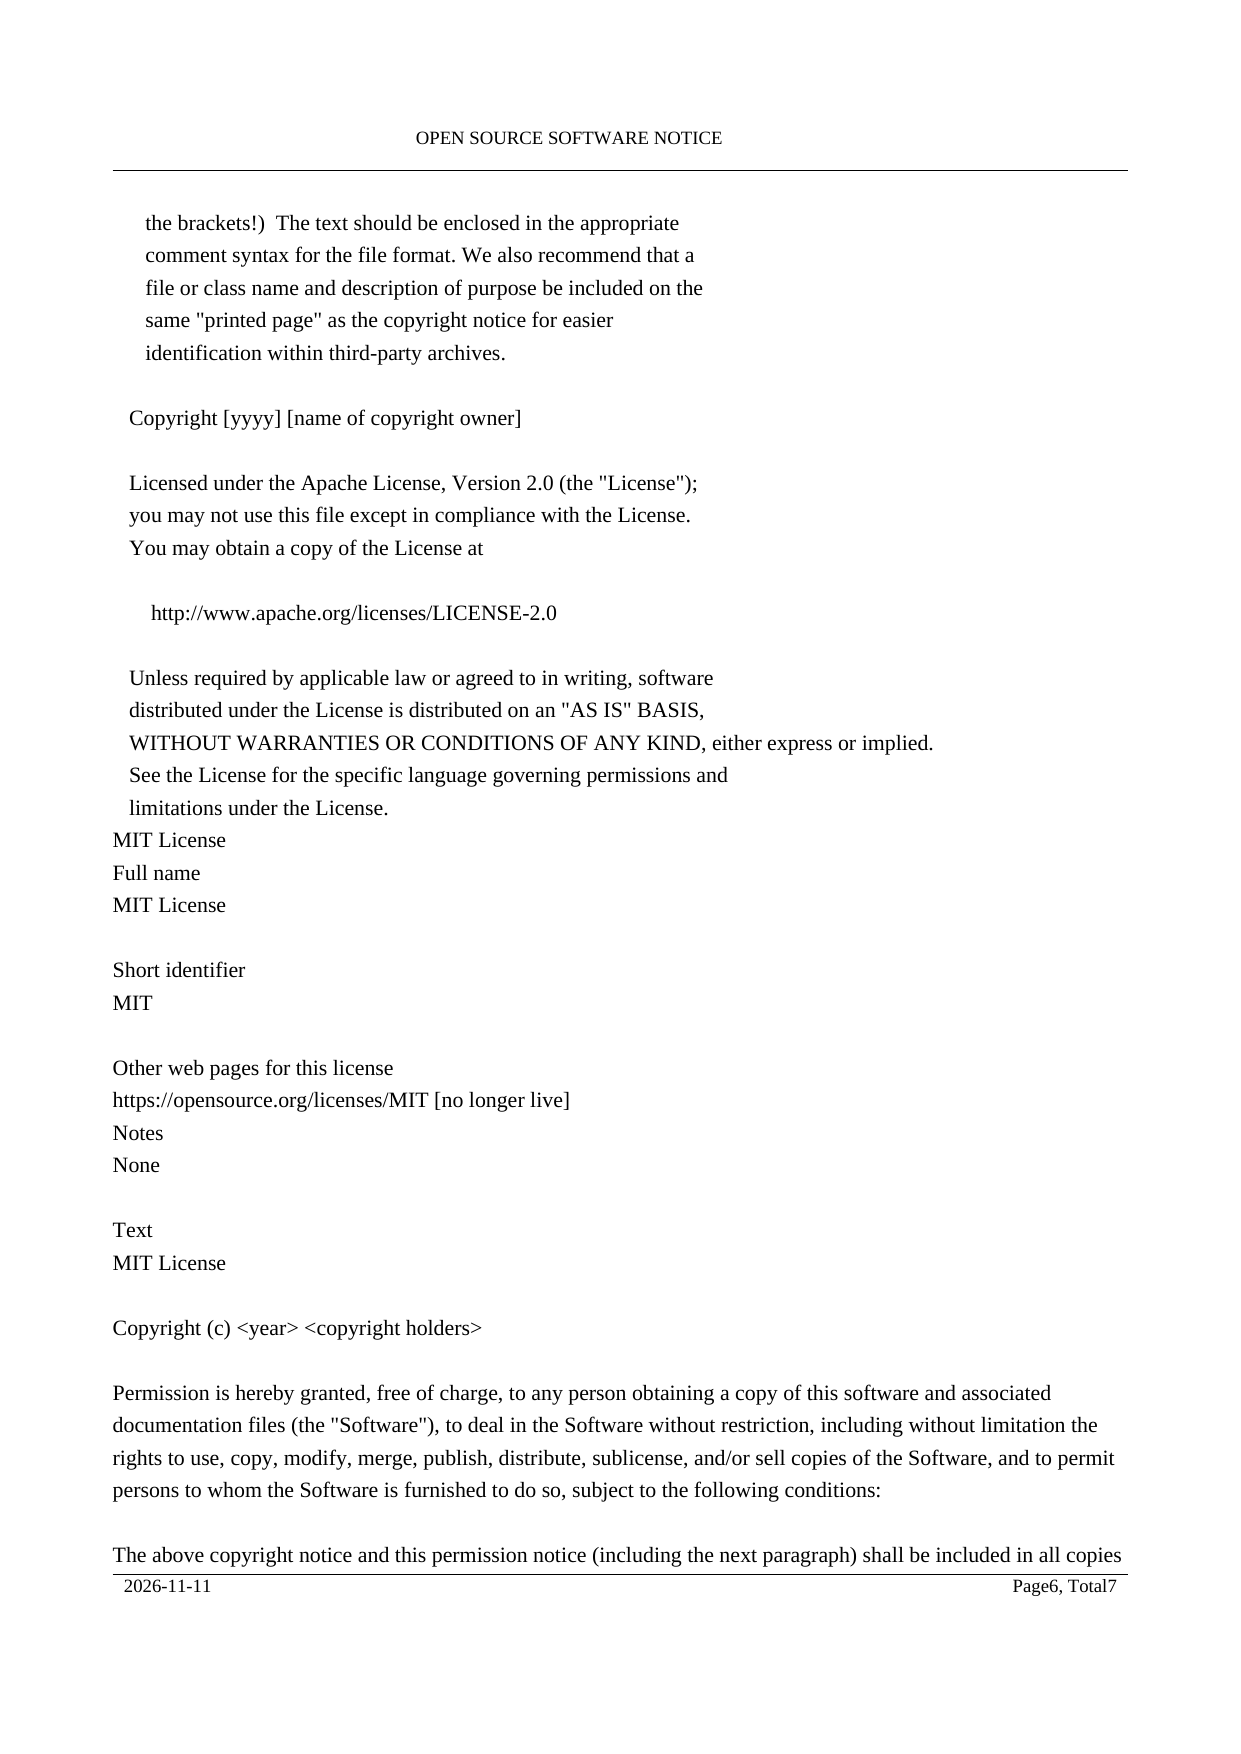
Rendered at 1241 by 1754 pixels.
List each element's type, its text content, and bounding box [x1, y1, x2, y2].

text None [112, 1149, 1128, 1181]
text Other web pages for this license [112, 1051, 1128, 1084]
text Full name [112, 856, 1128, 889]
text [112, 1539, 1128, 1571]
text MIT [112, 986, 1128, 1019]
text Text [112, 1214, 1128, 1246]
text MIT License [112, 889, 1128, 921]
text https://opensource.org/licenses/MIT [no longer live] [112, 1084, 1128, 1116]
text Short identifier [112, 954, 1128, 986]
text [112, 206, 1128, 824]
text Notes [112, 1116, 1128, 1149]
text Copyright (c) <year> <copyright holders> [112, 1311, 1128, 1344]
text Permission is hereby granted, free of charge, to any person obtaining a copy of this software and associated documentation files (the "Software"), to deal in the Software without restriction, including without limitation the rights to use, copy, modify, merge, publish, distribute, sublicense, and/or sell copies of the Software, and to permit persons to whom the Software is furnished to do so, subject to the following conditions: [112, 1376, 1128, 1506]
text MIT License [112, 1246, 1128, 1279]
text MIT License [112, 824, 1128, 856]
